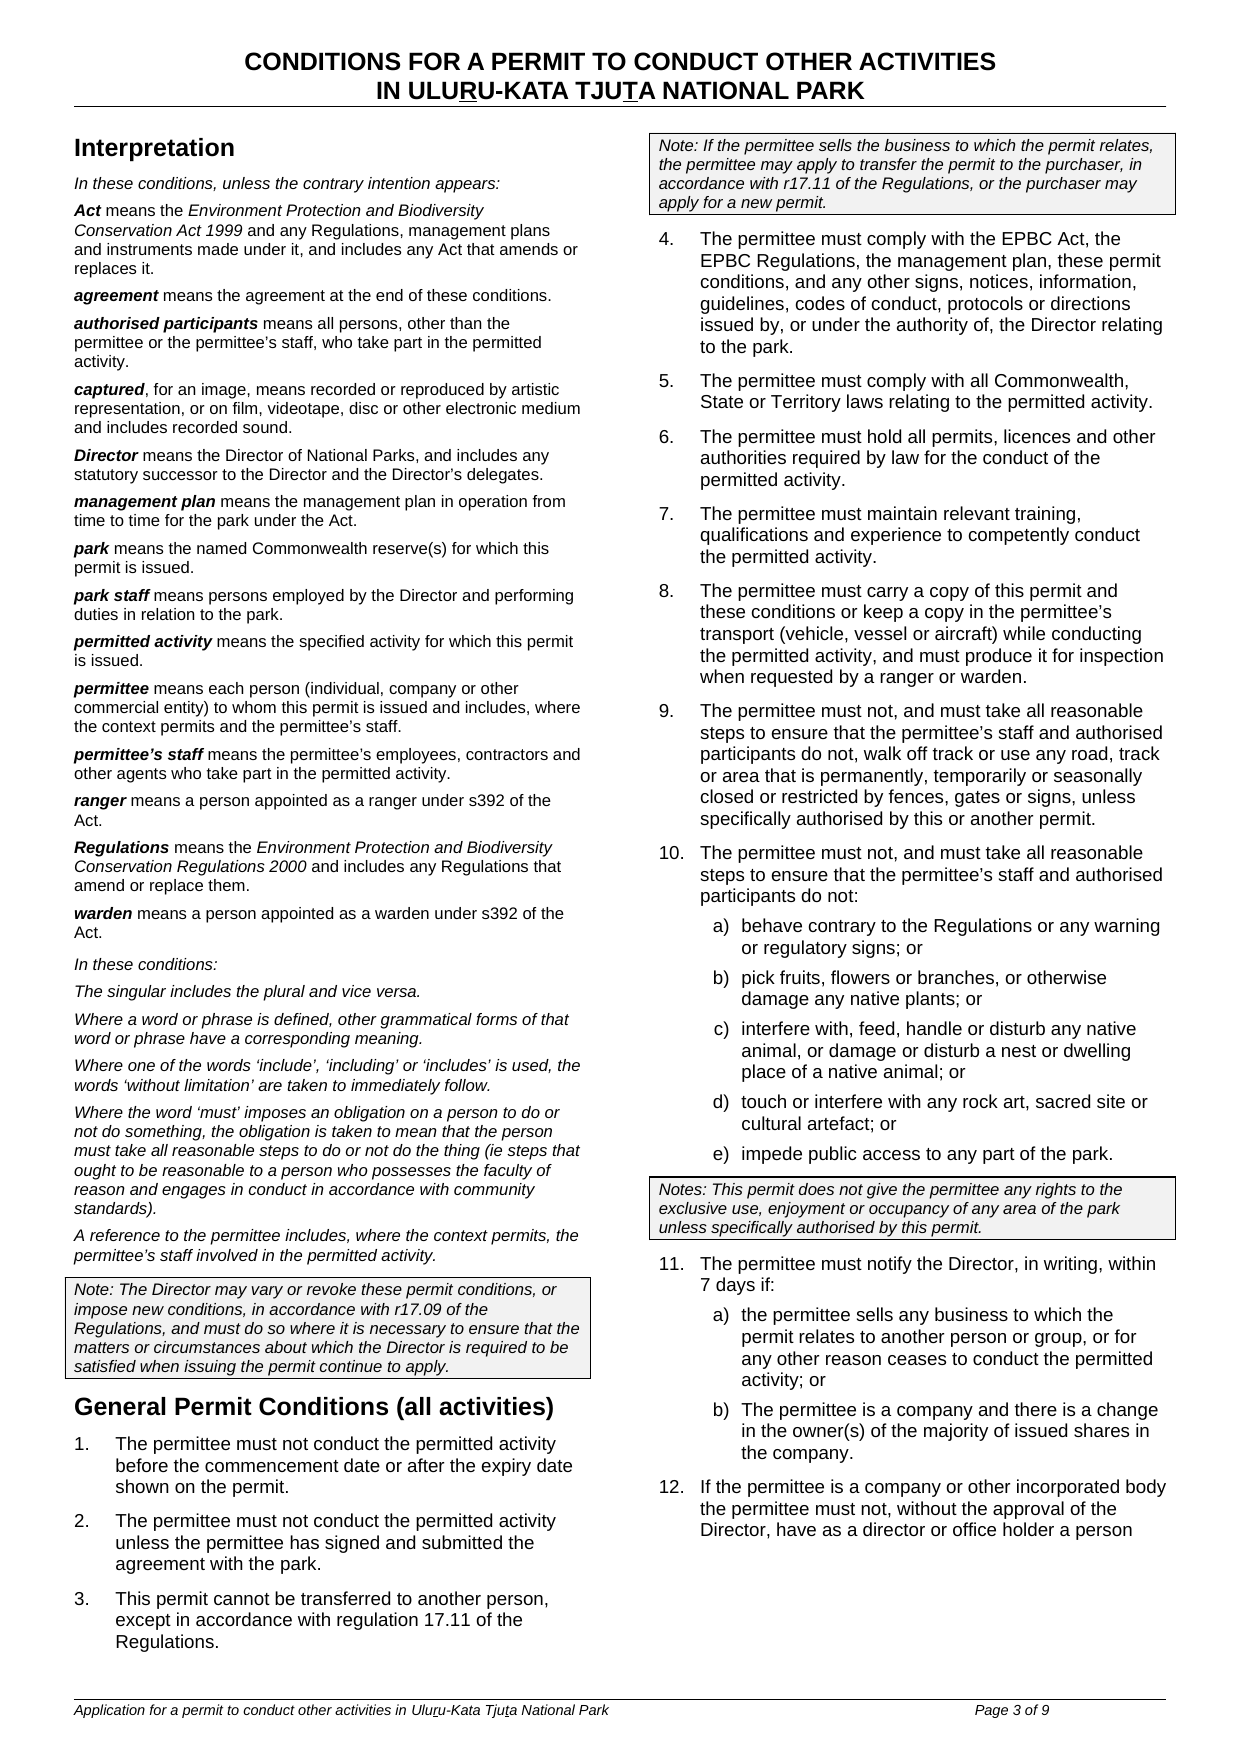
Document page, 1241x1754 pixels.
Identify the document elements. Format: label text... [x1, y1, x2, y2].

text impede public access to any part of the park. [729, 1142, 1166, 1164]
list the permittee sells any business to which the permit relates to another person or group, or for any other reason ceases to conduct the permitted activity; or [729, 1304, 1166, 1390]
text This permit cannot be transferred to another person, except in accordance with regulation 17.11 of the Regulations. [74, 1587, 582, 1652]
text interfere with, feed, handle or disturb any native animal, or damage or disturb a nest or dwelling place of a native animal; or [729, 1018, 1166, 1083]
text The permittee must not conduct the permitted activity before the commencement date or after the expiry date shown on the permit. [74, 1433, 582, 1498]
text The permittee must maintain relevant training, qualifications and experience to competently conduct the permitted activity. [658, 503, 1166, 567]
subtitle IN ULURU-KATA TJUTA NATIONAL PARK [74, 76, 1166, 106]
text In these conditions: [74, 954, 582, 974]
text Where a word or phrase is defined, other grammatical forms of that word or phrase have a corresponding meaning. [74, 1009, 582, 1048]
text agreement means the agreement at the end of these conditions. [74, 286, 582, 305]
text captured, for an image, means recorded or reproduced by artistic representation, or on film, videotape, disc or other electronic medium and includes recorded sound. [74, 379, 582, 437]
text Regulations means the Environment Protection and Biodiversity Conservation Regulations 2000 and includes any Regulations that amend or replace them. [74, 838, 582, 895]
text authorised participants means all persons, other than the permittee or the permittee’s staff, who take part in the permitted activity. [74, 314, 582, 371]
text Act means the Environment Protection and Biodiversity Conservation Act 1999 and any Regulations, management plans and instruments made under it, and includes any Act that amends or replaces it. [74, 201, 582, 278]
text The permittee must hold all permits, licences and other authorities required by law for the conduct of the permitted activity. [658, 425, 1166, 490]
text Note: The Director may vary or revoke these permit conditions, or impose new conditions, in accordance with r17.09 of the Regulations, and must do so where it is necessary to ensure that the matters or circumstances about which the Director is required to be satisfied when issuing the permit continue to apply. [66, 1278, 590, 1378]
text The permittee must not, and must take all reasonable steps to ensure that the permittee’s staff and authorised participants do not, walk off track or use any road, track or area that is permanently, temporarily or seasonally closed or restricted by fences, gates or signs, unless specifically authorised by this or another permit. [658, 700, 1166, 829]
subtitle Interpretation [74, 132, 582, 161]
text The permittee must not, and must take all reasonable steps to ensure that the permittee’s staff and authorised participants do not: [658, 842, 1166, 907]
text behave contrary to the Regulations or any warning or regulatory signs; or [729, 915, 1166, 958]
text The permittee is a company and there is a change in the owner(s) of the majority of issued shares in the company. [729, 1399, 1166, 1463]
text permitted activity means the specified activity for which this permit is issued. [74, 632, 582, 670]
text The permittee must not conduct the permitted activity unless the permittee has signed and submitted the agreement with the park. [74, 1510, 582, 1575]
text permittee’s staff means the permittee’s employees, contractors and other agents who take part in the permitted activity. [74, 744, 582, 783]
text A reference to the permittee includes, where the context permits, the permittee’s staff involved in the permitted activity. [74, 1226, 582, 1264]
text The permittee must comply with all Commonwealth, State or Territory laws relating to the permitted activity. [658, 370, 1166, 413]
text The permittee must carry a copy of this permit and these conditions or keep a copy in the permittee’s transport (vehicle, vessel or aircraft) while conducting the permitted activity, and must produce it for inspection when requested by a ranger or warden. [658, 580, 1166, 688]
list Note: If the permittee sells the business to which the permit relates, the permittee may apply to transfer the permit to the purchaser, in accordance with r17.11 of the Regulations, or the purchaser may apply for a new permit. [650, 134, 1175, 214]
text park staff means persons employed by the Director and performing duties in relation to the park. [74, 585, 582, 624]
text The permittee must comply with the EPBC Act, the EPBC Regulations, the management plan, these permit conditions, and any other signs, notices, information, guidelines, codes of conduct, protocols or directions issued by, or under the authority of, the Director relating to the park. [658, 228, 1166, 357]
text warden means a person appointed as a warden under s392 of the Act. [74, 904, 582, 942]
text The permittee must notify the Director, in writing, within 7 days if: [658, 1253, 1166, 1296]
subtitle General Permit Conditions (all activities) [74, 1392, 582, 1420]
text Where one of the words ‘include’, ‘including’ or ‘includes’ is used, the words ‘without limitation’ are taken to immediately follow. [74, 1056, 582, 1094]
text Director means the Director of National Parks, and includes any statutory successor to the Director and the Director’s delegates. [74, 445, 582, 484]
text pick fruits, flowers or branches, or otherwise damage any native plants; or [729, 966, 1166, 1009]
text In these conditions, unless the contrary intention appears: [74, 174, 582, 193]
text permittee means each person (individual, company or other commercial entity) to whom this permit is issued and includes, where the context permits and the permittee’s staff. [74, 679, 582, 736]
text management plan means the management plan in operation from time to time for the park under the Act. [74, 492, 582, 530]
subtitle CONDITIONS FOR A PERMIT TO CONDUCT OTHER ACTIVITIES [74, 47, 1166, 76]
text The singular includes the plural and vice versa. [74, 982, 582, 1001]
text Notes: This permit does not give the permittee any rights to the exclusive use, enjoyment or occupancy of any area of the park unless specifically authorised by this permit. [650, 1178, 1175, 1239]
text ranger means a person appointed as a ranger under s392 of the Act. [74, 791, 582, 829]
text park means the named Commonwealth reserve(s) for which this permit is issued. [74, 539, 582, 577]
text Where the word ‘must’ imposes an obligation on a person to do or not do something, the obligation is taken to mean that the person must take all reasonable steps to do or not do the thing (ie steps that ought to be reasonable to a person who possesses the faculty of reason and engages in conduct in accordance with community standards). [74, 1103, 582, 1218]
text touch or interfere with any rock art, sacred site or cultural artefact; or [729, 1091, 1166, 1134]
